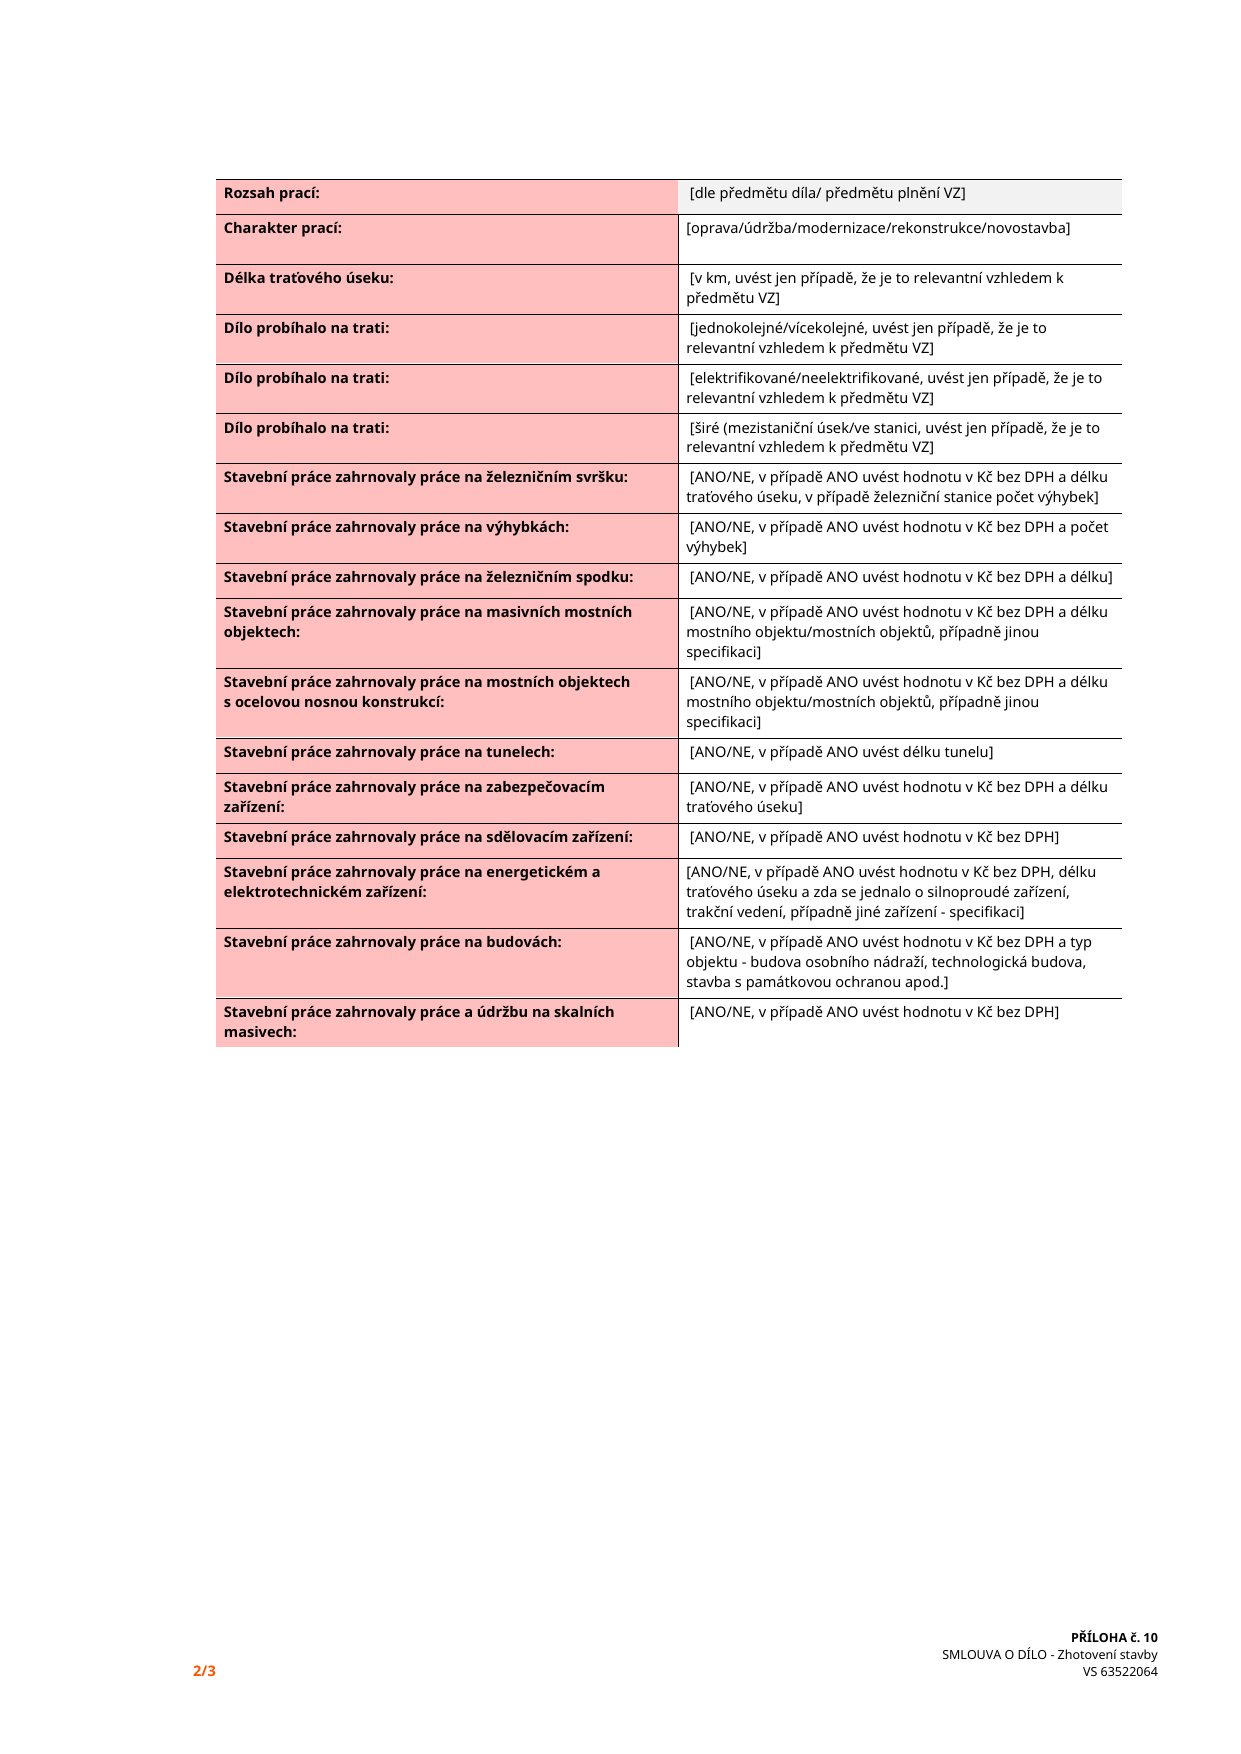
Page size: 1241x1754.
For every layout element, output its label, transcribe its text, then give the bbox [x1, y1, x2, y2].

table_cell [oprava/údržba/modernizace/rekonstrukce/novostavba] [679, 215, 1122, 264]
table_cell Dílo probíhalo na trati: [216, 365, 678, 413]
table_cell Stavební práce zahrnovaly práce na energetickém a elektrotechnickém zařízení: [216, 859, 678, 928]
table_cell [jednokolejné/vícekolejné, uvést jen případě, že je to relevantní vzhledem k předmětu VZ] [679, 315, 1122, 363]
table_cell Stavební práce zahrnovaly práce na zabezpečovacím zařízení: [216, 774, 678, 823]
table_header Rozsah prací: [216, 180, 678, 214]
table_cell [ANO/NE, v případě ANO uvést hodnotu v Kč bez DPH] [679, 824, 1122, 858]
table_cell [ANO/NE, v případě ANO uvést hodnotu v Kč bez DPH a typ objektu - budova osobního nádraží, technologická budova, stavba s památkovou ochranou apod.] [679, 929, 1122, 997]
table_cell Stavební práce zahrnovaly práce na mostních objektech s ocelovou nosnou konstrukcí: [216, 669, 678, 737]
table_cell [ANO/NE, v případě ANO uvést hodnotu v Kč bez DPH, délku traťového úseku a zda se jednalo o silnoproudé zařízení, trakční vedení, případně jiné zařízení - specifikaci] [679, 859, 1122, 928]
table_cell Stavební práce zahrnovaly práce na tunelech: [216, 739, 678, 773]
table_cell [ANO/NE, v případě ANO uvést hodnotu v Kč bez DPH a délku traťového úseku, v případě železniční stanice počet výhybek] [679, 464, 1122, 513]
table_cell Délka traťového úseku: [216, 265, 678, 314]
table_cell Stavební práce zahrnovaly práce na sdělovacím zařízení: [216, 824, 678, 858]
table_cell [ANO/NE, v případě ANO uvést hodnotu v Kč bez DPH a počet výhybek] [679, 514, 1122, 563]
table_cell [širé (mezistaniční úsek/ve stanici, uvést jen případě, že je to relevantní vzhledem k předmětu VZ] [679, 414, 1122, 463]
table_cell [ANO/NE, v případě ANO uvést hodnotu v Kč bez DPH a délku traťového úseku] [679, 774, 1122, 823]
table_cell [ANO/NE, v případě ANO uvést hodnotu v Kč bez DPH] [679, 999, 1122, 1047]
table_cell [ANO/NE, v případě ANO uvést hodnotu v Kč bez DPH a délku mostního objektu/mostních objektů, případně jinou specifikaci] [679, 599, 1122, 668]
table_cell [ANO/NE, v případě ANO uvést hodnotu v Kč bez DPH a délku mostního objektu/mostních objektů, případně jinou specifikaci] [679, 669, 1122, 737]
table_header [dle předmětu díla/ předmětu plnění VZ] [678, 180, 1122, 214]
table_cell Dílo probíhalo na trati: [216, 315, 678, 363]
table_cell Stavební práce zahrnovaly práce na železničním spodku: [216, 564, 678, 598]
table_cell Stavební práce zahrnovaly práce na výhybkách: [216, 514, 678, 563]
table_cell [ANO/NE, v případě ANO uvést hodnotu v Kč bez DPH a délku] [679, 564, 1122, 598]
table_cell Dílo probíhalo na trati: [216, 414, 678, 463]
table_cell Stavební práce zahrnovaly práce na železničním svršku: [216, 464, 678, 513]
table_cell Stavební práce zahrnovaly práce a údržbu na skalních masivech: [216, 999, 678, 1047]
table_cell Stavební práce zahrnovaly práce na budovách: [216, 929, 678, 997]
table_cell [ANO/NE, v případě ANO uvést délku tunelu] [679, 739, 1122, 773]
table_cell Charakter prací: [216, 215, 678, 264]
table_cell [v km, uvést jen případě, že je to relevantní vzhledem k předmětu VZ] [679, 265, 1122, 314]
table_cell [elektrifikované/neelektrifikované, uvést jen případě, že je to relevantní vzhledem k předmětu VZ] [679, 365, 1122, 413]
table_cell Stavební práce zahrnovaly práce na masivních mostních objektech: [216, 599, 678, 668]
